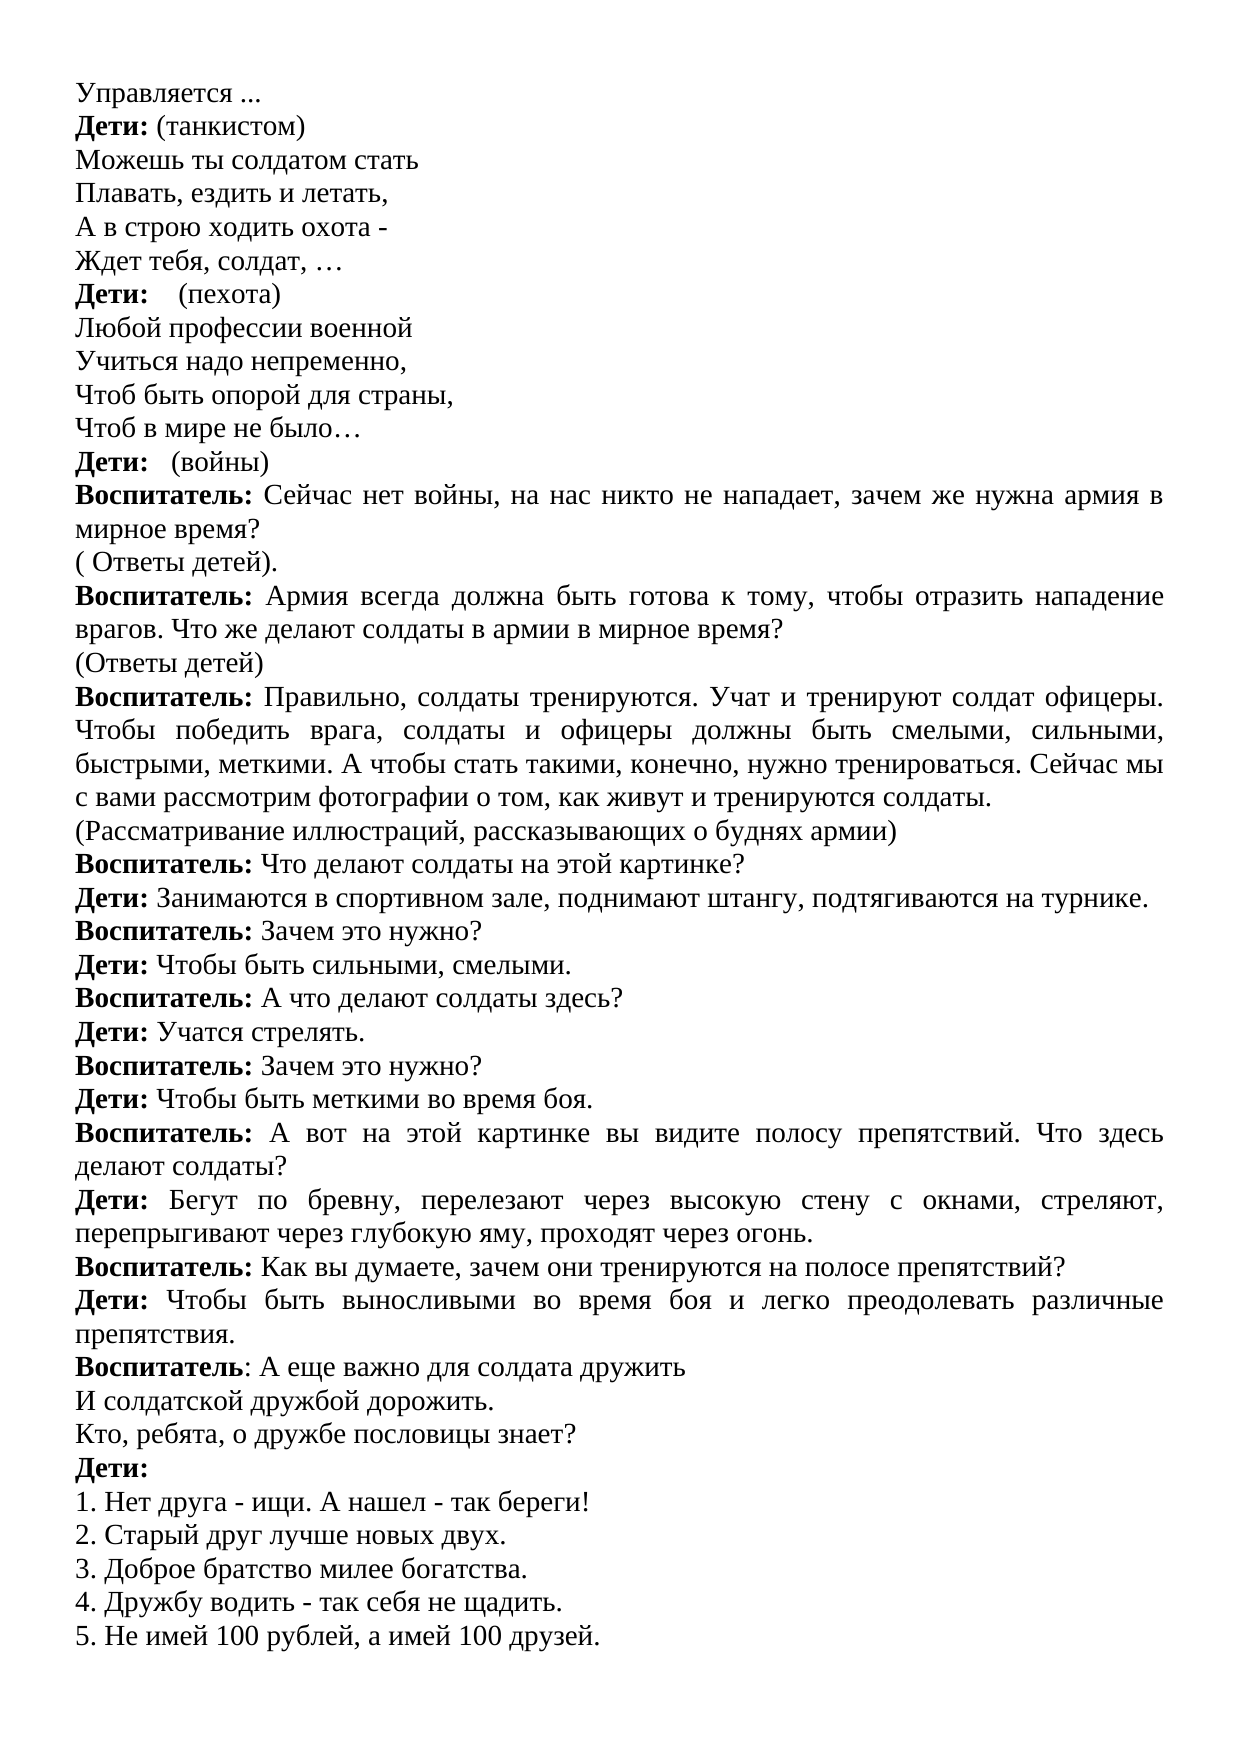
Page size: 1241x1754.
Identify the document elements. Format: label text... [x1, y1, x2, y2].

text Дети: Занимаются в спортивном зале, поднимают штангу, подтягиваются на турнике. [75, 880, 1165, 913]
text И солдатской дружбой дорожить. [75, 1383, 1165, 1417]
text Можешь ты солдатом стать [75, 142, 1165, 176]
text 1. Нет друга - ищи. А нашел - так береги! [75, 1484, 1165, 1517]
text Дети: Чтобы быть выносливыми во время боя и легко преодолевать различные препятствия. [75, 1282, 1165, 1349]
text Воспитатель: А вот на этой картинке вы видите полосу препятствий. Что здесь делают солдаты? [75, 1115, 1165, 1182]
text Любой профессии военной [75, 310, 1165, 343]
text Воспитатель: А еще важно для солдата дружить [75, 1349, 1165, 1383]
text Дети: (пехота) [75, 276, 1165, 310]
text Дети: Чтобы быть меткими во время боя. [75, 1081, 1165, 1115]
text 3. Доброе братство милее богатства. [75, 1551, 1165, 1584]
text 2. Старый друг лучше новых двух. [75, 1517, 1165, 1551]
text А в строю ходить охота - [75, 209, 1165, 243]
text Дети: (войны) [75, 444, 1165, 477]
text Управляется ... [75, 75, 1165, 108]
text Дети: Бегут по бревну, перелезают через высокую стену с окнами, стреляют, перепрыгивают через глубокую яму, проходят через огонь. [75, 1182, 1165, 1249]
text Чтоб быть опорой для страны, [75, 377, 1165, 410]
text (Ответы детей) [75, 645, 1165, 679]
text Чтоб в мире не было… [75, 410, 1165, 444]
text Учиться надо непременно, [75, 343, 1165, 377]
text 5. Не имей 100 рублей, а имей 100 друзей. [75, 1618, 1165, 1651]
text Плавать, ездить и летать, [75, 176, 1165, 209]
text Ждет тебя, солдат, … [75, 243, 1165, 276]
text Дети: (танкистом) [75, 108, 1165, 142]
text (Рассматривание иллюстраций, рассказывающих о буднях армии) [75, 813, 1165, 846]
text Воспитатель: Армия всегда должна быть готова к тому, чтобы отразить нападение врагов. Что же делают солдаты в армии в мирное время? [75, 578, 1165, 645]
text Воспитатель: Как вы думаете, зачем они тренируются на полосе препятствий? [75, 1249, 1165, 1282]
text Дети: Чтобы быть сильными, смелыми. [75, 947, 1165, 981]
text ( Ответы детей). [75, 544, 1165, 578]
text Воспитатель: Зачем это нужно? [75, 913, 1165, 947]
text 4. Дружбу водить - так себя не щадить. [75, 1584, 1165, 1618]
text Воспитатель: Зачем это нужно? [75, 1048, 1165, 1081]
text Дети: [75, 1450, 1165, 1484]
text Воспитатель: Сейчас нет войны, на нас никто не нападает, зачем же нужна армия в мирное время? [75, 477, 1165, 544]
text Воспитатель: А что делают солдаты здесь? [75, 981, 1165, 1014]
text Воспитатель: Что делают солдаты на этой картинке? [75, 846, 1165, 880]
text Дети: Учатся стрелять. [75, 1014, 1165, 1048]
text Воспитатель: Правильно, солдаты тренируются. Учат и тренируют солдат офицеры. Чтобы победить врага, солдаты и офицеры должны быть смелыми, сильными, быстрыми, меткими. А чтобы стать такими, конечно, нужно тренироваться. Сейчас мы с вами рассмотрим фотографии о том, как живут и тренируются солдаты. [75, 679, 1165, 813]
text Кто, ребята, о дружбе пословицы знает? [75, 1417, 1165, 1450]
